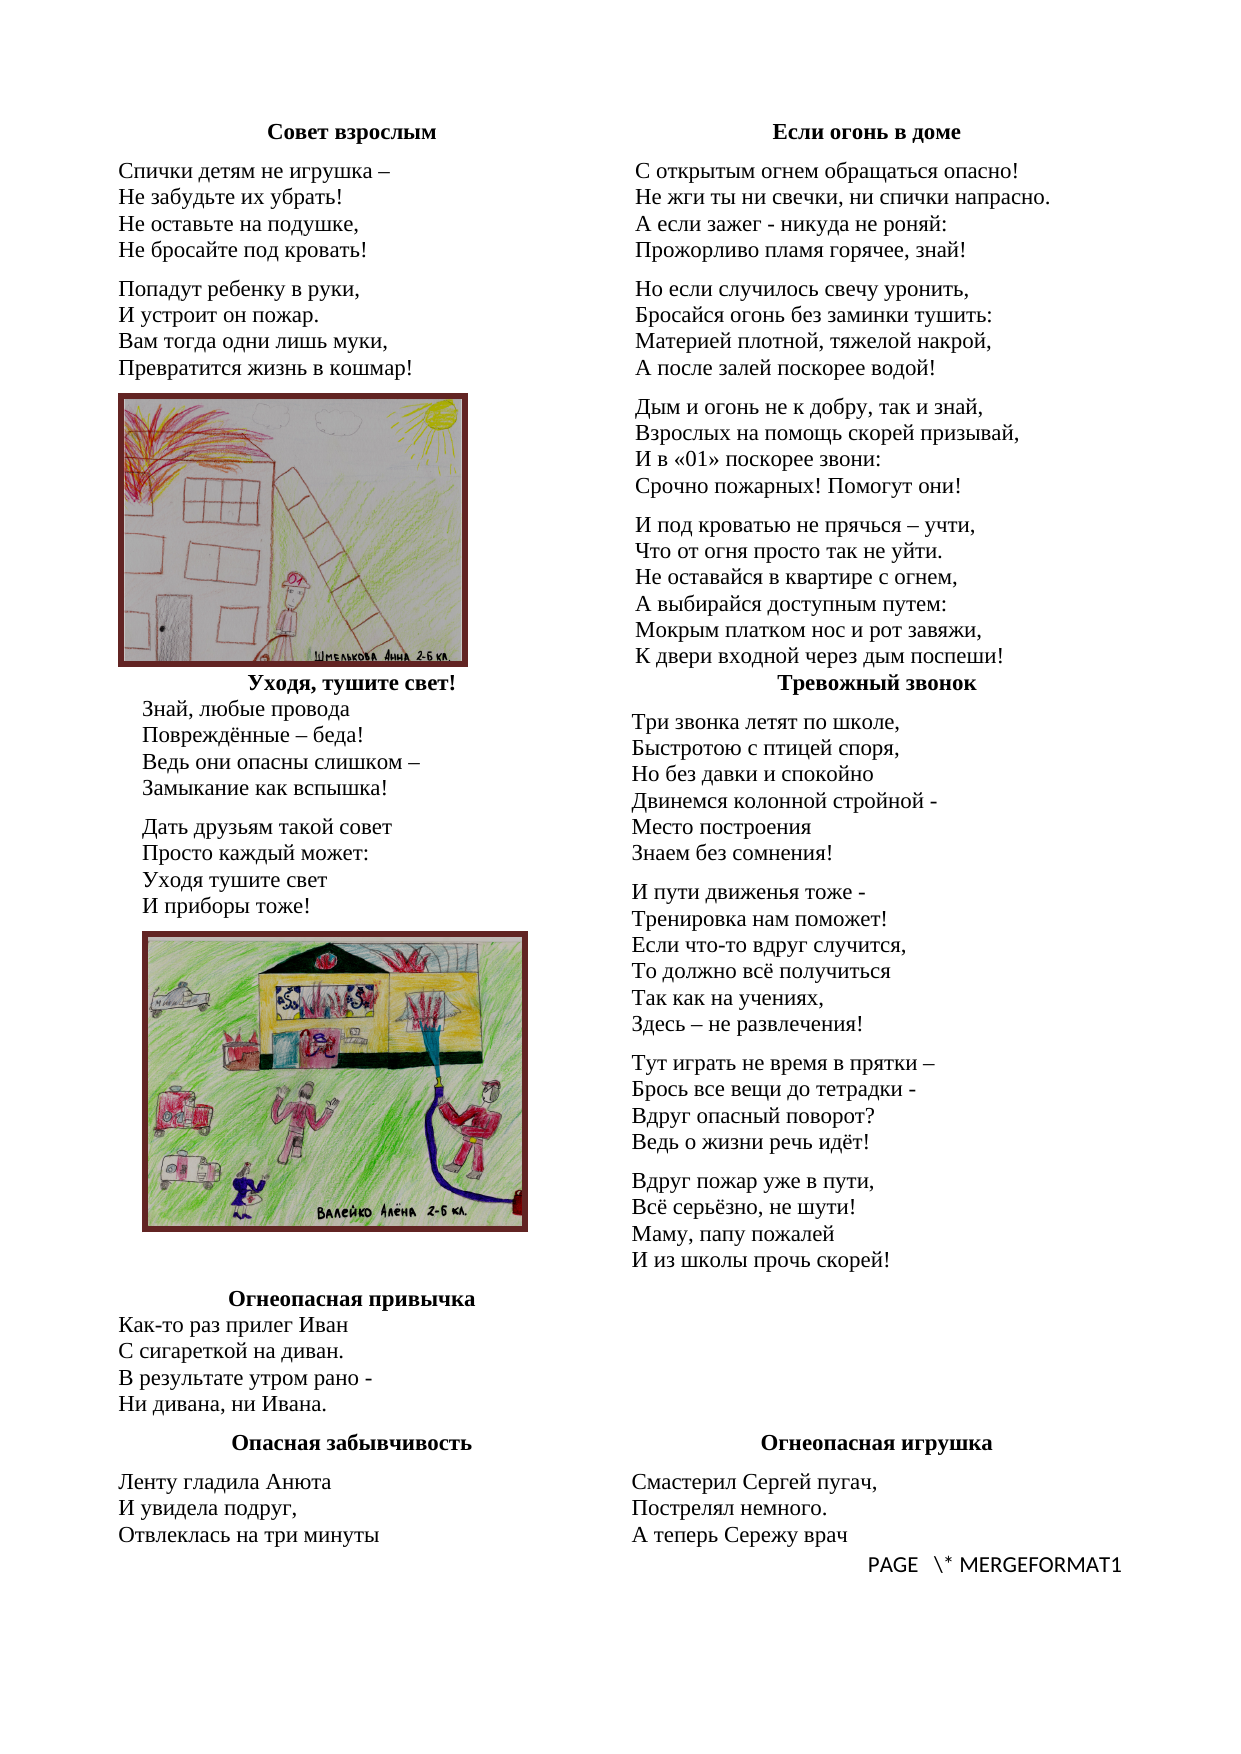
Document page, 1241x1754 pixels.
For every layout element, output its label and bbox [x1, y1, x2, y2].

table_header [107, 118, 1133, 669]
picture [148, 937, 522, 1226]
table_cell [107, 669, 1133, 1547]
picture [124, 399, 462, 661]
